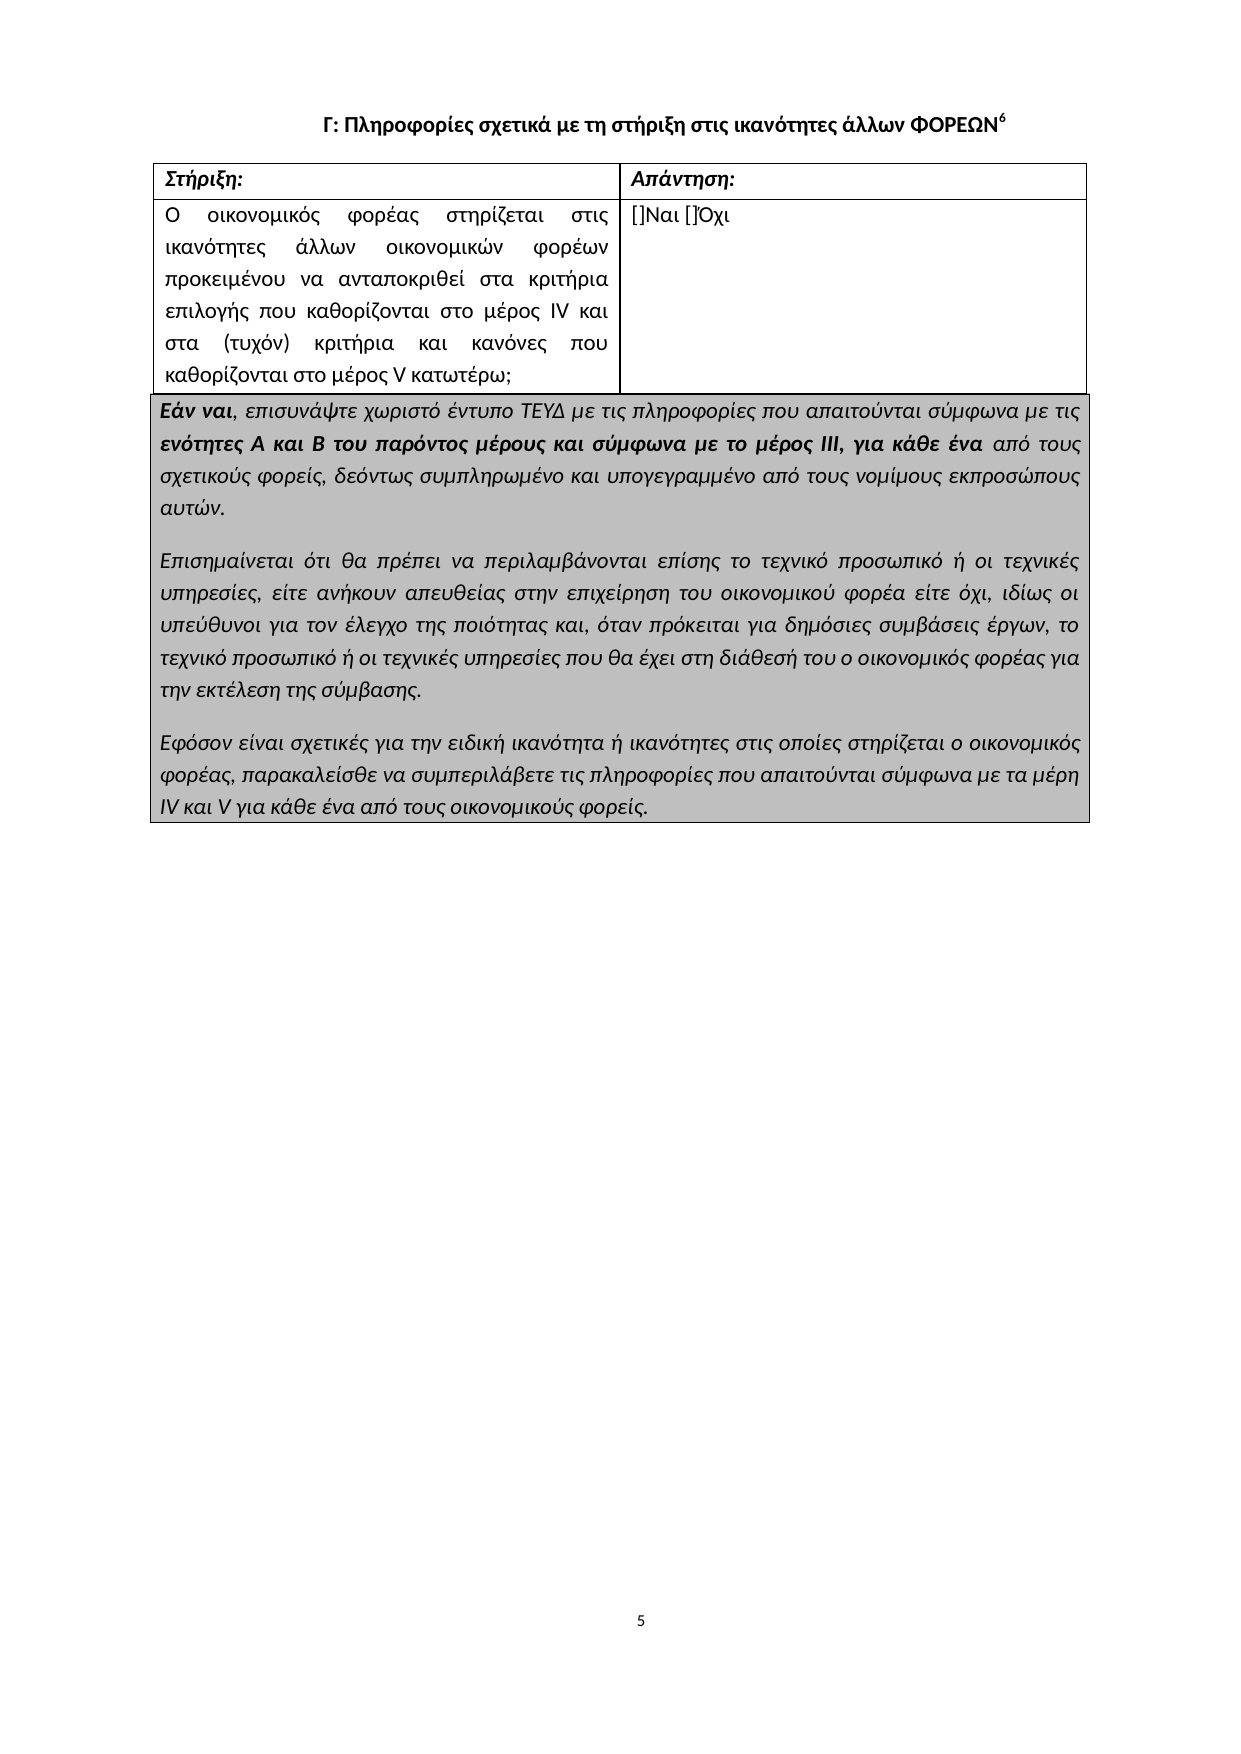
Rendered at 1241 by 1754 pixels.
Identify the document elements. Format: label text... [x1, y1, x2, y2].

table_header Απάντηση: [621, 164, 1086, 199]
text Εάν ναι, επισυνάψτε χωριστό έντυπο ΤΕΥΔ με τις πληροφορίες που απαιτούνται σύμφωνα με τις ενότητες Α και Β του παρόντος μέρους και σύμφωνα με το μέρος ΙΙΙ, για κάθε ένα από τους σχετικούς φορείς, δεόντως συμπληρωμένο και υπογεγραμμένο από τους νομίμους εκπροσώπους αυτών. [151, 395, 1089, 521]
text Γ: Πληροφορίες σχετικά με τη στήριξη στις ικανότητες άλλων ΦΟΡΕΩΝ [248, 110, 1081, 138]
text Εφόσον είναι σχετικές για την ειδική ικανότητα ή ικανότητες στις οποίες στηρίζεται ο οικονομικός φορέας, παρακαλείσθε να συμπεριλάβετε τις πληροφορίες που απαιτούνται σύμφωνα με τα μέρη IV και V για κάθε ένα από τους οικονομικούς φορείς. [151, 725, 1089, 822]
table_cell Ο οικονομικός φορέας στηρίζεται στις ικανότητες άλλων οικονομικών φορέων προκειμένου να ανταποκριθεί στα κριτήρια επιλογής που καθορίζονται στο μέρος IV και στα (τυχόν) κριτήρια και κανόνες που καθορίζονται στο μέρος V κατωτέρω; [154, 200, 619, 392]
text Επισημαίνεται ότι θα πρέπει να περιλαμβάνονται επίσης το τεχνικό προσωπικό ή οι τεχνικές υπηρεσίες, είτε ανήκουν απευθείας στην επιχείρηση του οικονομικού φορέα είτε όχι, ιδίως οι υπεύθυνοι για τον έλεγχο της ποιότητας και, όταν πρόκειται για δημόσιες συμβάσεις έργων, το τεχνικό προσωπικό ή οι τεχνικές υπηρεσίες που θα έχει στη διάθεσή του ο οικονομικός φορέας για την εκτέλεση της σύμβασης. [151, 543, 1089, 703]
table_cell []Ναι []Όχι [621, 200, 1086, 392]
table_header Στήριξη: [154, 164, 619, 199]
